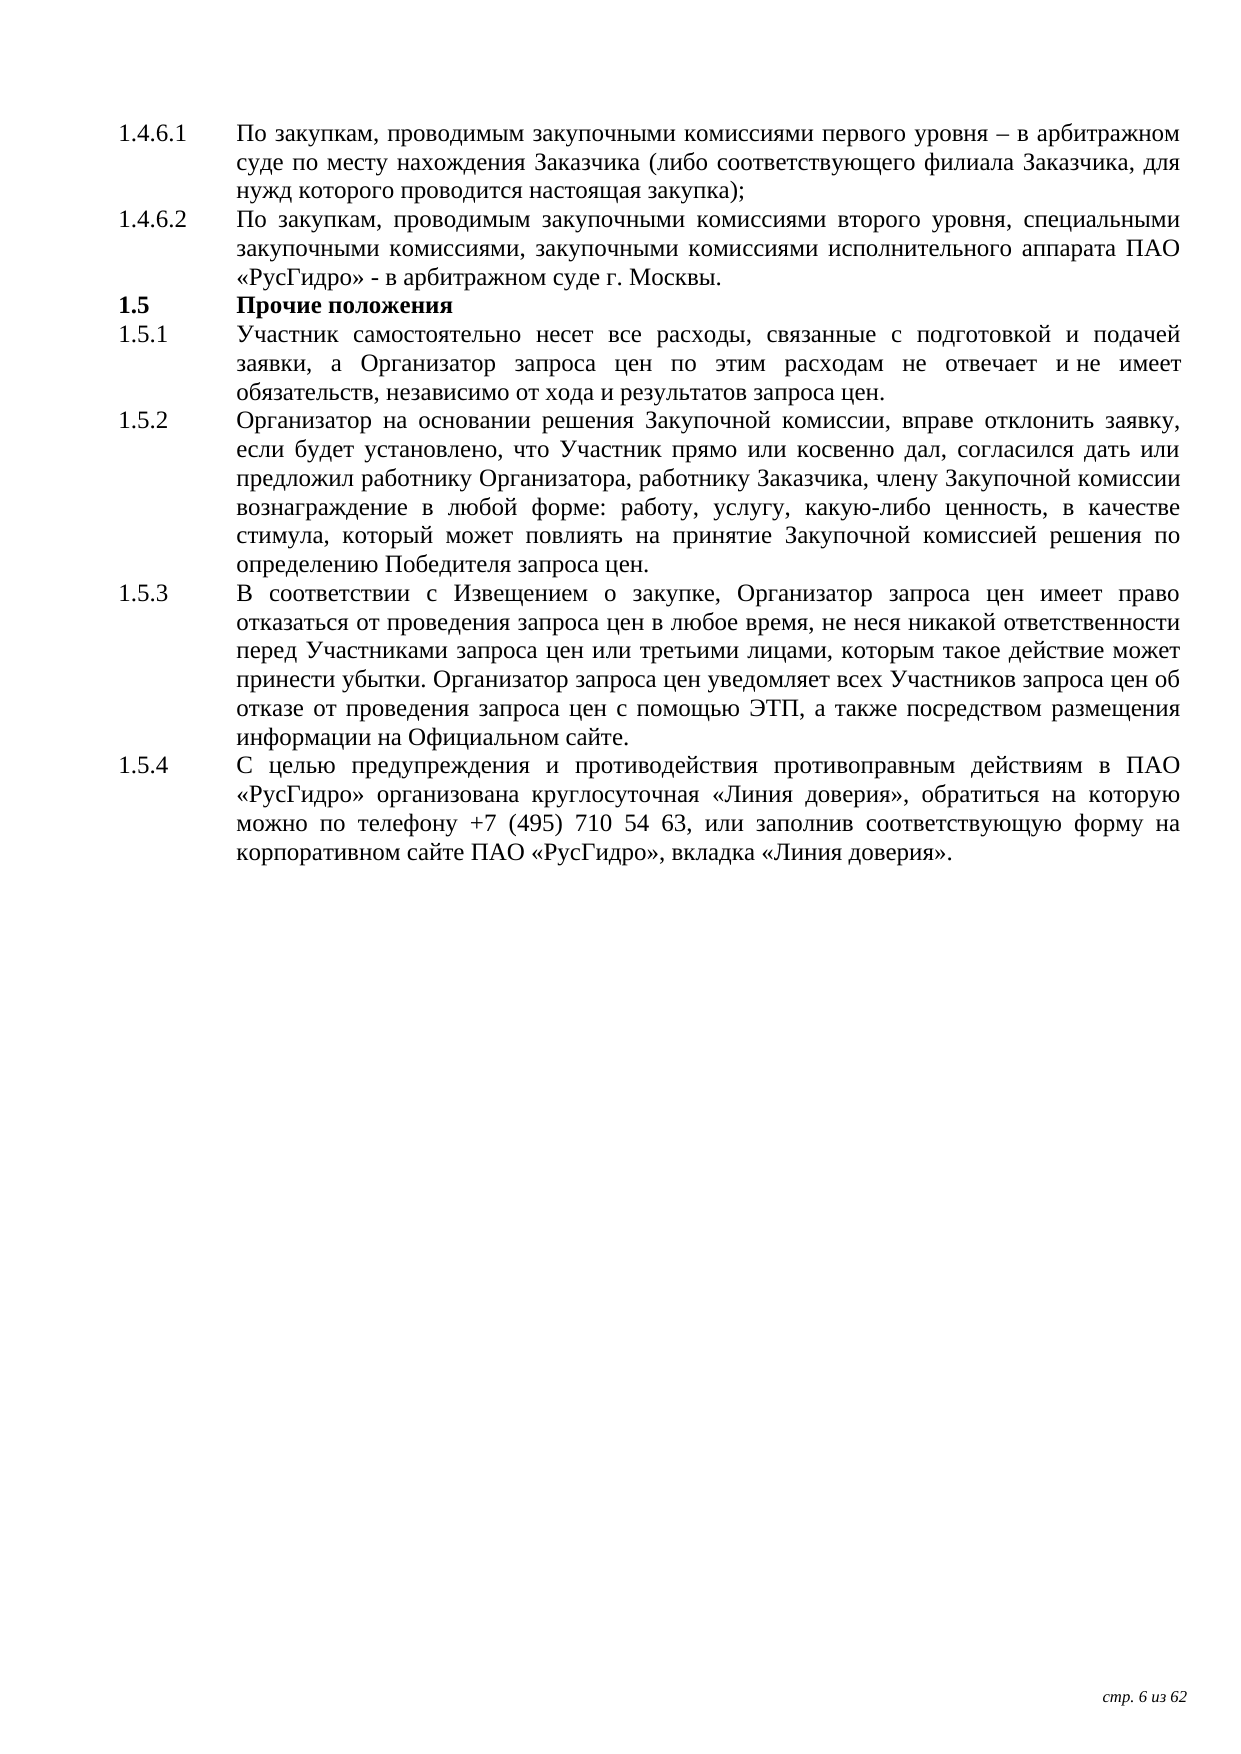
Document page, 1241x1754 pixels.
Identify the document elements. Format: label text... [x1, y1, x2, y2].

text Организатор на основании решения Закупочной комиссии, вправе отклонить заявку, если будет установлено, что Участник прямо или косвенно дал, согласился дать или предложил работнику Организатора, работнику Заказчика, члену Закупочной комиссии вознаграждение в любой форме: работу, услугу, какую-либо ценность, в качестве стимула, который может повлиять на принятие Закупочной комиссией решения по определению Победителя запроса цен. [118, 406, 1181, 578]
text Участник самостоятельно несет все расходы, связанные с подготовкой и подачей заявки, а Организатор запроса цен по этим расходам не отвечает и не имеет обязательств, независимо от хода и результатов запроса цен. [118, 319, 1181, 406]
subtitle Прочие положения [118, 291, 1181, 319]
text В соответствии с Извещением о закупке, Организатор запроса цен имеет право отказаться от проведения запроса цен в любое время, не неся никакой ответственности перед Участниками запроса цен или третьими лицами, которым такое действие может принести убытки. Организатор запроса цен уведомляет всех Участников запроса цен об отказе от проведения запроса цен с помощью ЭТП, а также посредством размещения информации на Официальном сайте. [118, 578, 1181, 751]
list По закупкам, проводимым закупочными комиссиями второго уровня, специальными закупочными комиссиями, закупочными комиссиями исполнительного аппарата ПАО «РусГидро» - в арбитражном суде г. Москвы. [118, 204, 1181, 291]
text С целью предупреждения и противодействия противоправным действиям в ПАО «РусГидро» организована круглосуточная «Линия доверия», обратиться на которую можно по телефону +7 (495) 710 54 63, или заполнив соответствующую форму на корпоративном сайте ПАО «РусГидро», вкладка «Линия доверия». [118, 751, 1181, 866]
list По закупкам, проводимым закупочными комиссиями первого уровня – в арбитражном суде по месту нахождения Заказчика (либо соответствующего филиала Заказчика, для нужд которого проводится настоящая закупка); [118, 118, 1181, 204]
